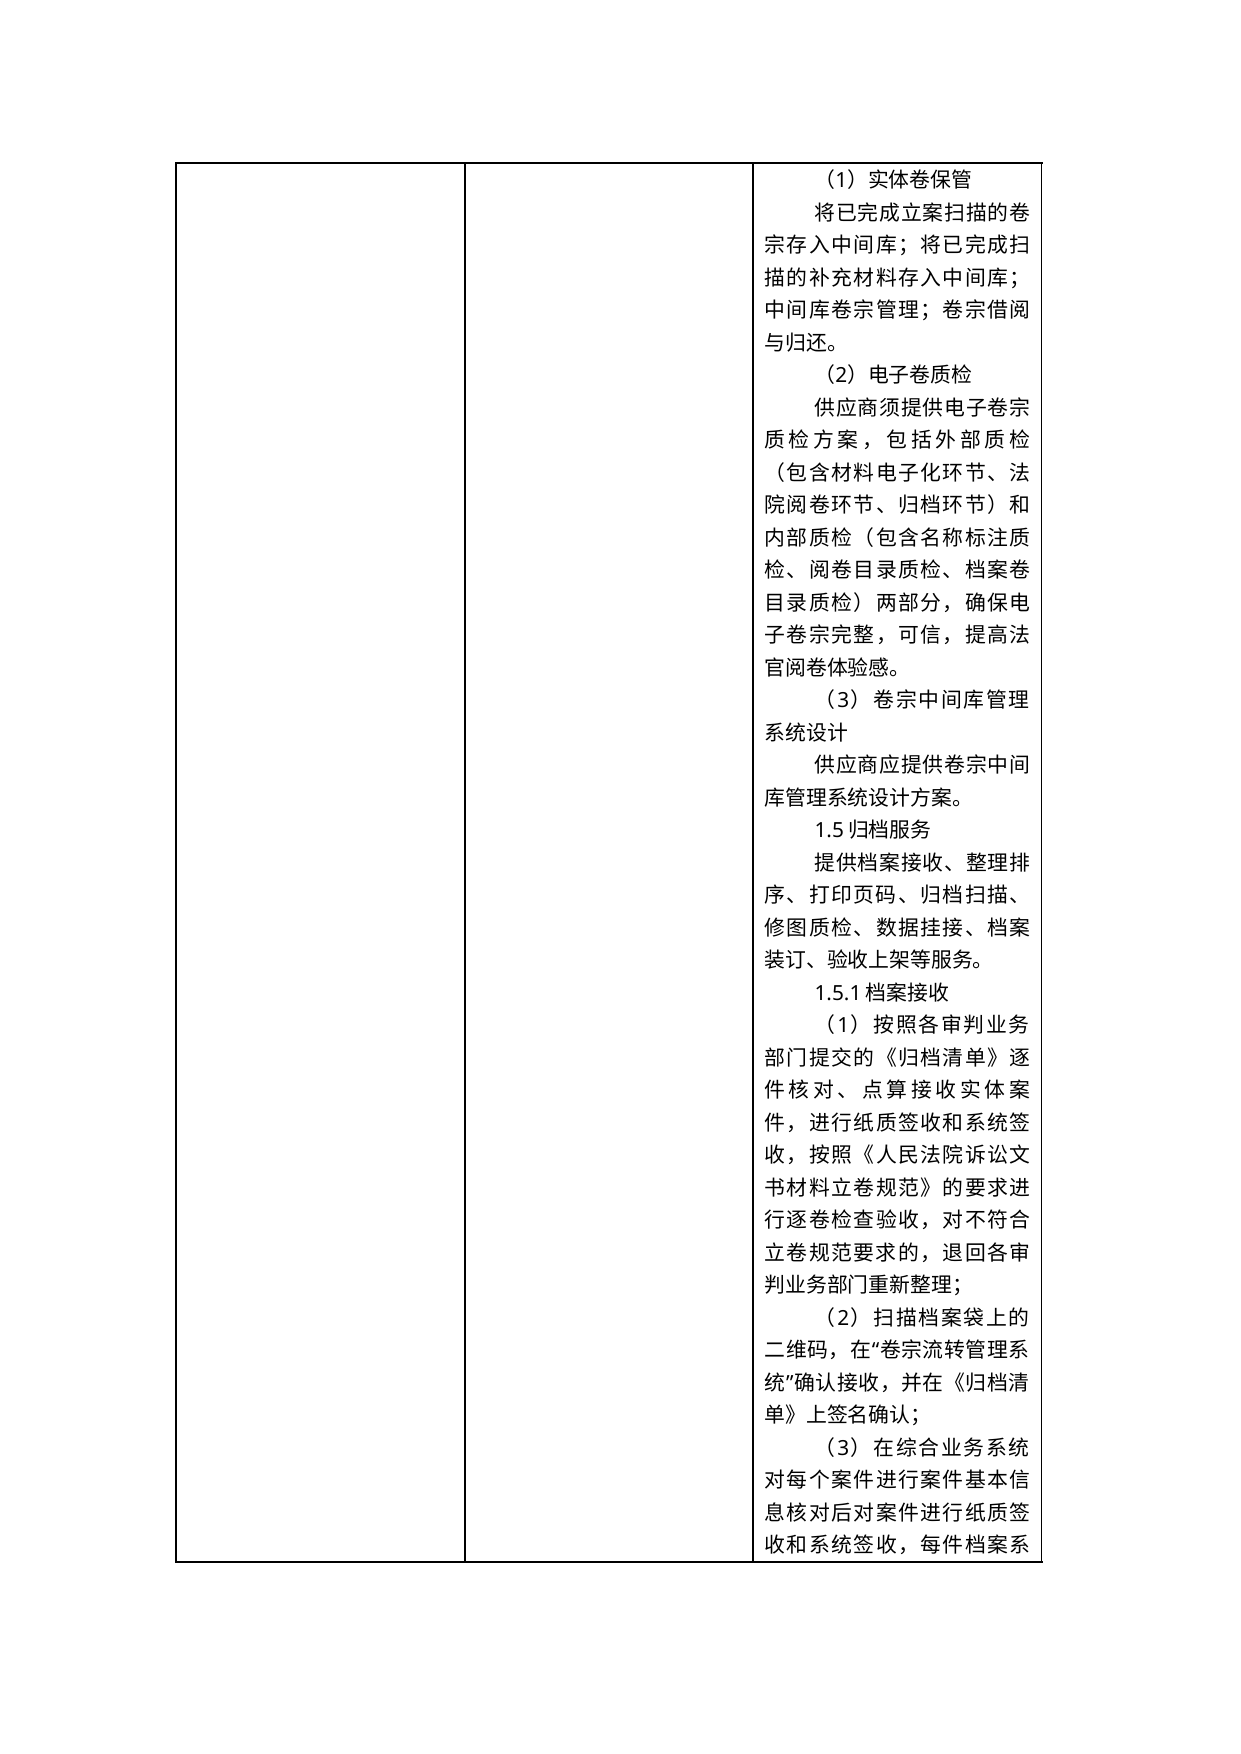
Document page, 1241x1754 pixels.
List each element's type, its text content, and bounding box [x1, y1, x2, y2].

table_cell ★ [466, 164, 752, 1561]
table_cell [754, 164, 1041, 1561]
table_cell 1 [177, 164, 464, 1561]
